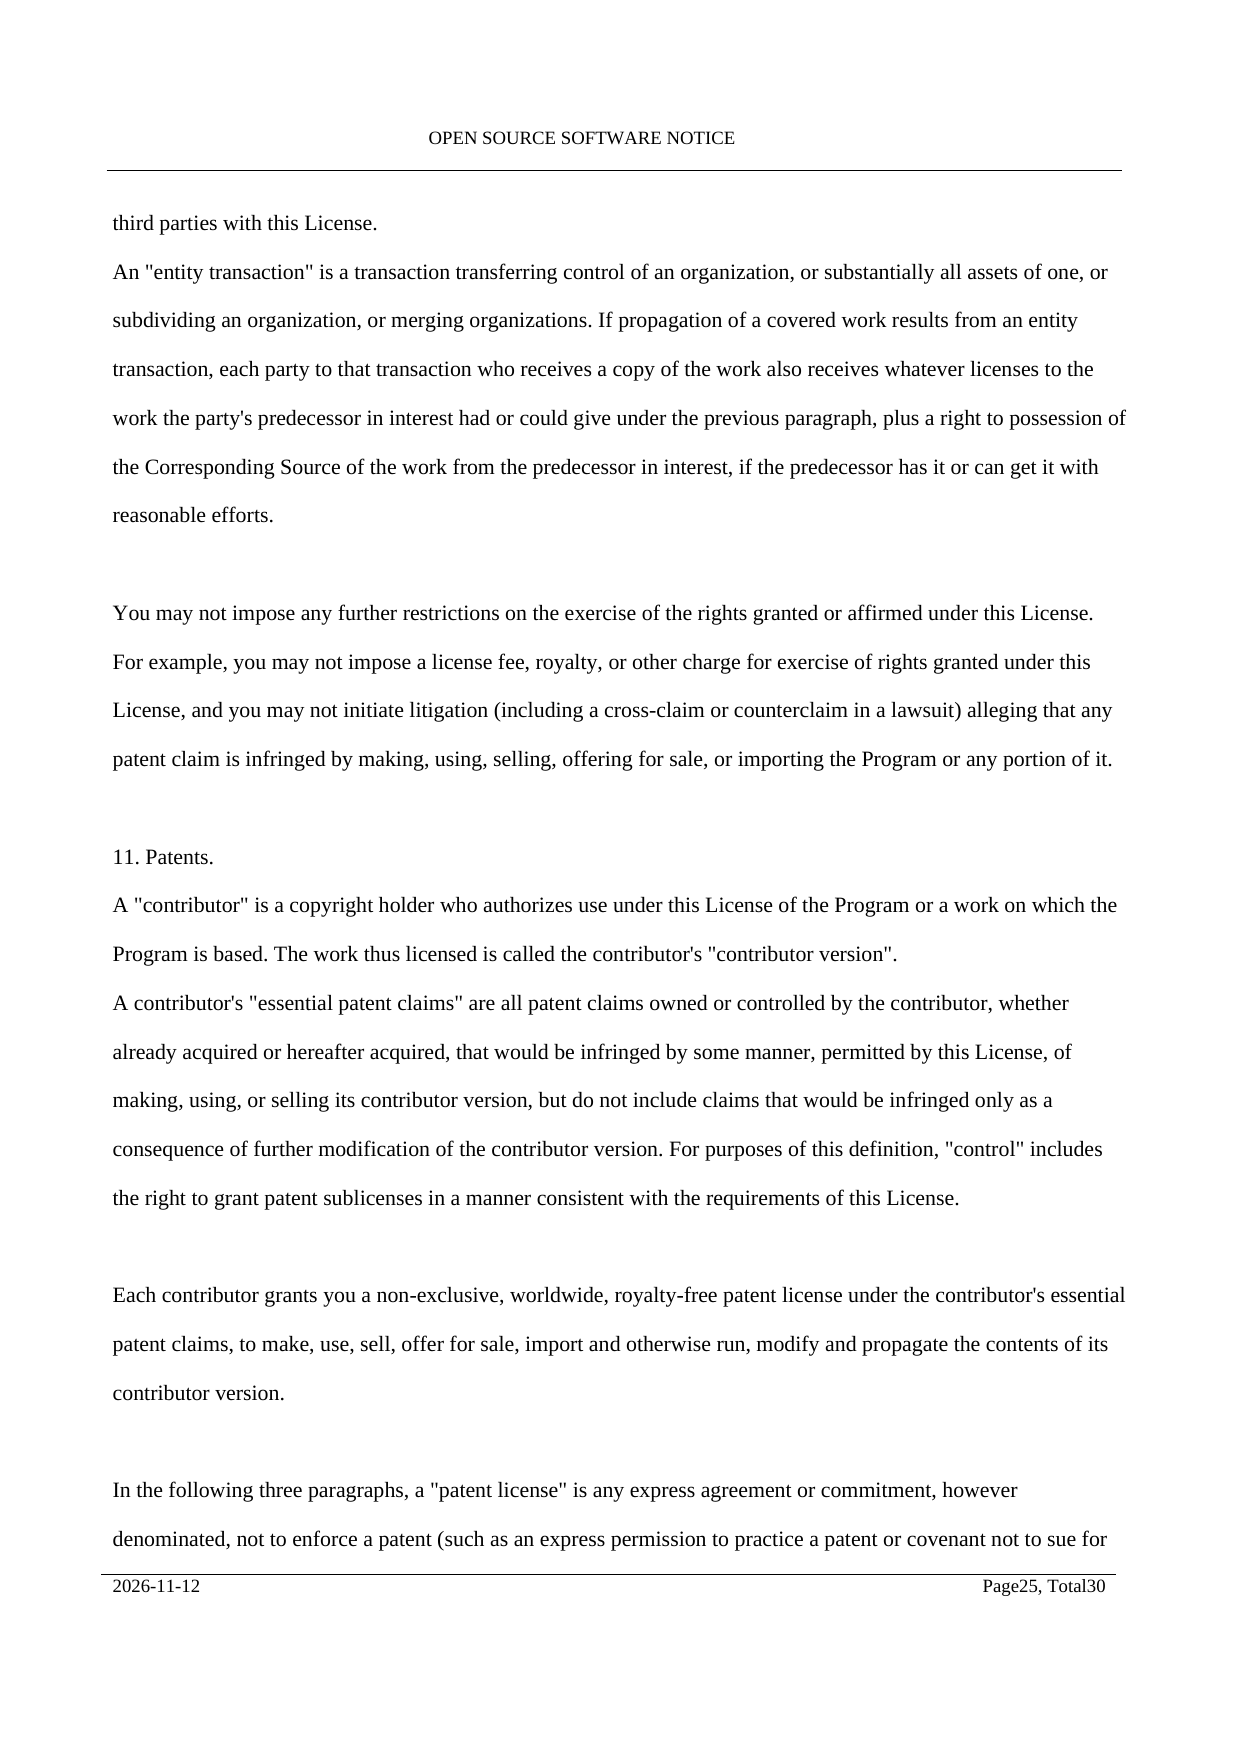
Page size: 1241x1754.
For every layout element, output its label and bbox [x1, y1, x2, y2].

text [112, 206, 1128, 1555]
